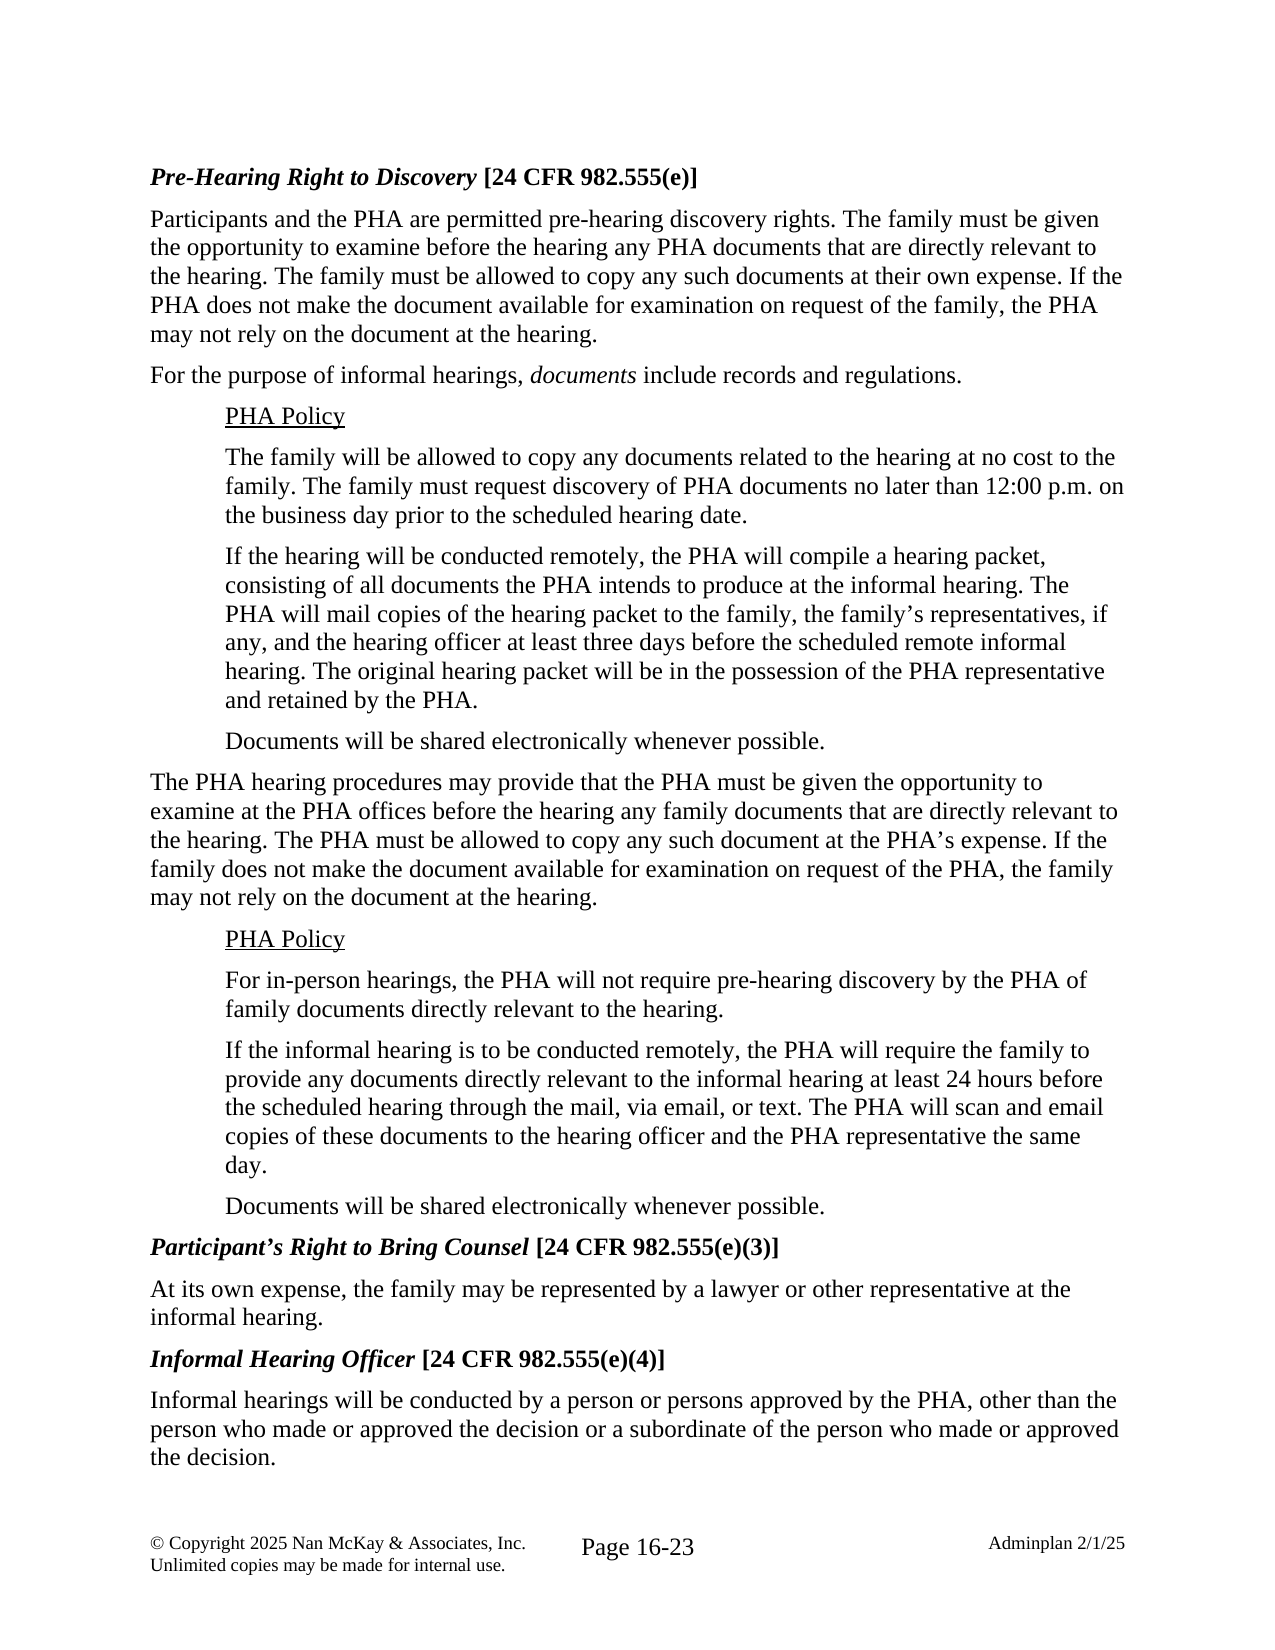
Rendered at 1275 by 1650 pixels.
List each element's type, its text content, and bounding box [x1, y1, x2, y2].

text Informal hearings will be conducted by a person or persons approved by the PHA, other than the person who made or approved the decision or a subordinate of the person who made or approved the decision. [150, 1385, 1125, 1471]
text Pre-Hearing Right to Discovery [24 CFR 982.555(e)] [150, 162, 1125, 191]
text If the hearing will be conducted remotely, the PHA will compile a hearing packet, consisting of all documents the PHA intends to produce at the informal hearing. The PHA will mail copies of the hearing packet to the family, the family’s representatives, if any, and the hearing officer at least three days before the scheduled remote informal hearing. The original hearing packet will be in the possession of the PHA representative and retained by the PHA. [225, 541, 1125, 714]
text Participants and the PHA are permitted pre-hearing discovery rights. The family must be given the opportunity to examine before the hearing any PHA documents that are directly relevant to the hearing. The family must be allowed to copy any such documents at their own expense. If the PHA does not make the document available for examination on request of the family, the PHA may not rely on the document at the hearing. [150, 204, 1125, 347]
text The PHA hearing procedures may provide that the PHA must be given the opportunity to examine at the PHA offices before the hearing any family documents that are directly relevant to the hearing. The PHA must be allowed to copy any such document at the PHA’s expense. If the family does not make the document available for examination on request of the PHA, the family may not rely on the document at the hearing. [150, 767, 1125, 911]
text If the informal hearing is to be conducted remotely, the PHA will require the family to provide any documents directly relevant to the informal hearing at least 24 hours before the scheduled hearing through the mail, via email, or text. The PHA will scan and email copies of these documents to the hearing officer and the PHA representative the same day. [225, 1035, 1125, 1179]
text For the purpose of informal hearings, documents include records and regulations. [150, 360, 1125, 389]
text PHA Policy [225, 401, 1125, 430]
text At its own expense, the family may be represented by a lawyer or other representative at the informal hearing. [150, 1274, 1125, 1331]
text Documents will be shared electronically whenever possible. [225, 1191, 1125, 1220]
text Participant’s Right to Bring Counsel [24 CFR 982.555(e)(3)] [150, 1232, 1125, 1261]
text Documents will be shared electronically whenever possible. [225, 726, 1125, 755]
text For in-person hearings, the PHA will not require pre-hearing discovery by the PHA of family documents directly relevant to the hearing. [225, 965, 1125, 1022]
text Informal Hearing Officer [24 CFR 982.555(e)(4)] [150, 1344, 1125, 1372]
text The family will be allowed to copy any documents related to the hearing at no cost to the family. The family must request discovery of PHA documents no later than 12:00 p.m. on the business day prior to the scheduled hearing date. [225, 442, 1125, 529]
text PHA Policy [225, 924, 1125, 952]
